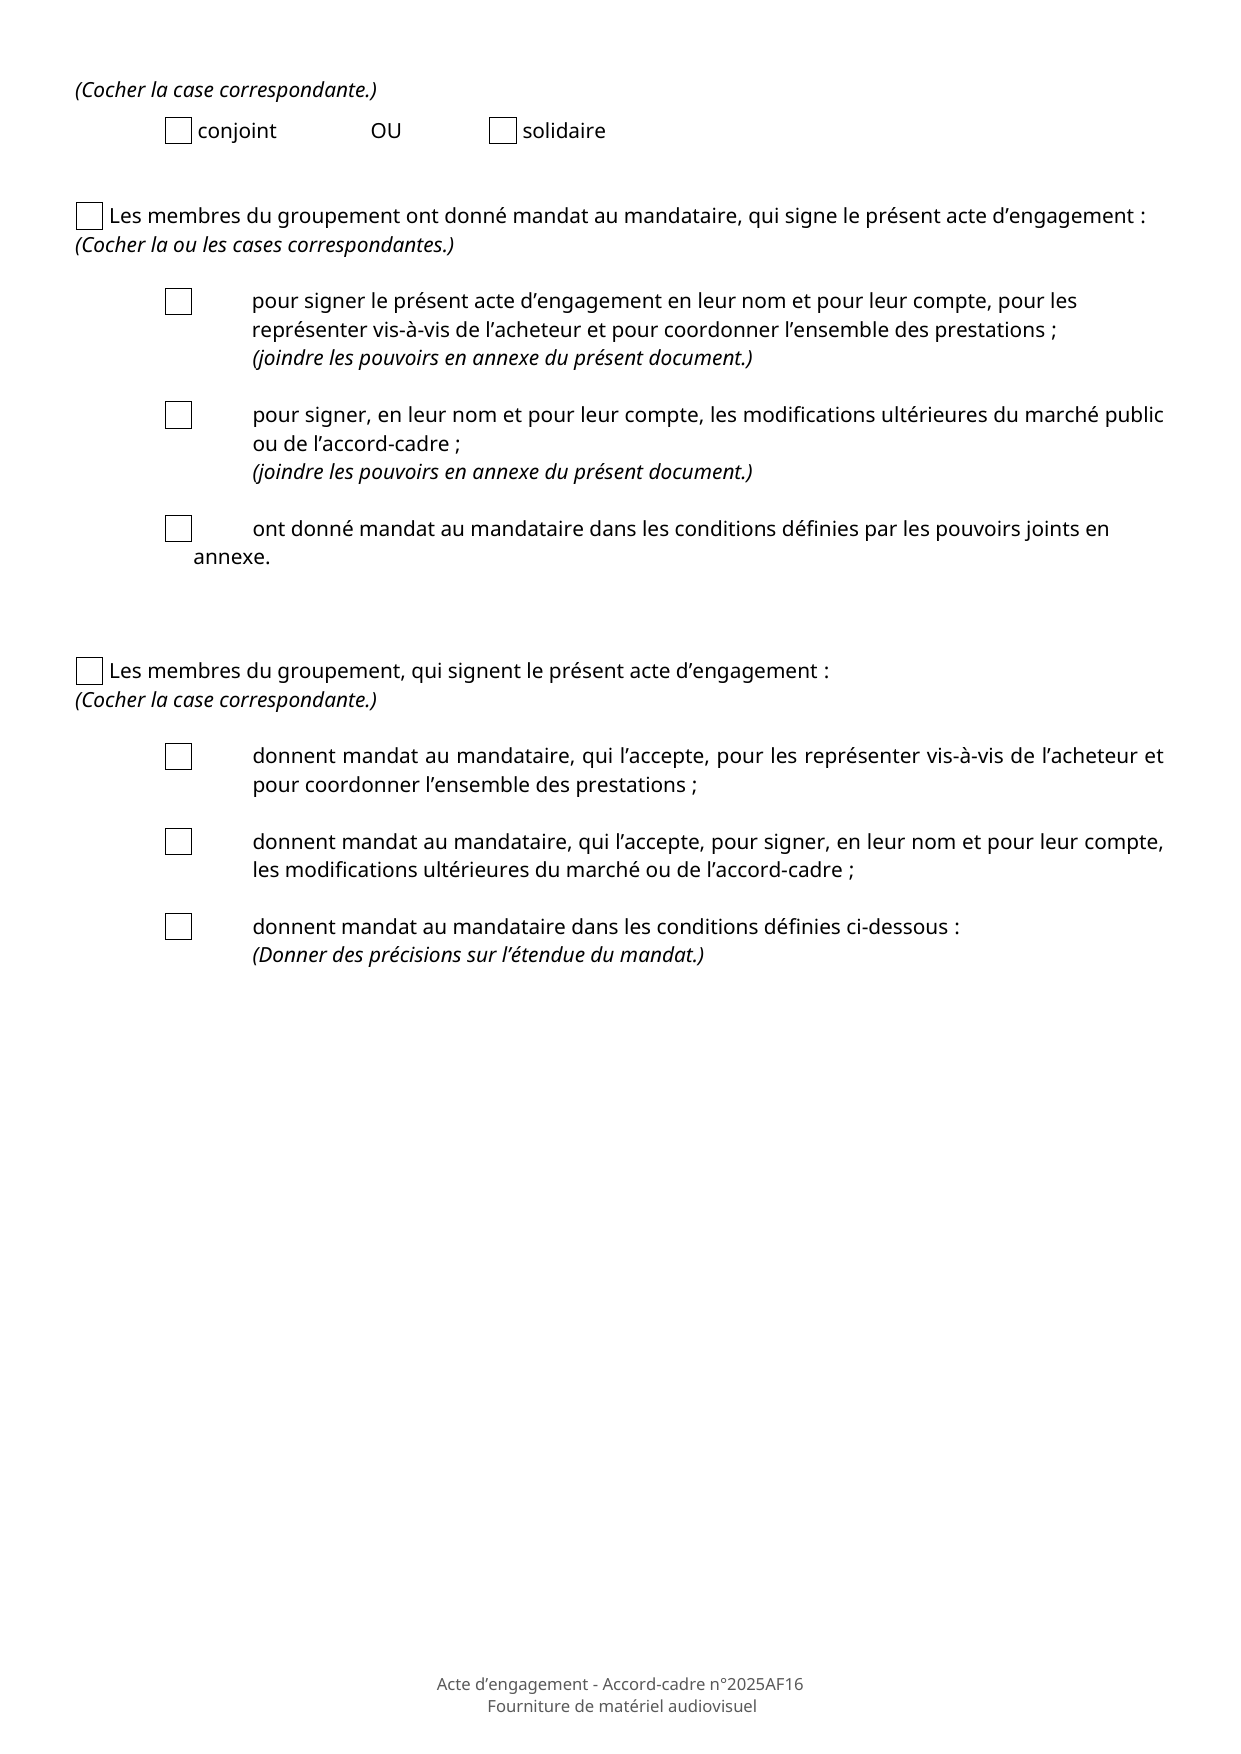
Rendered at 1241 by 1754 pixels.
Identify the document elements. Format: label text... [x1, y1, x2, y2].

text pour signer le présent acte d’engagement en leur nom et pour leur compte, pour les représenter vis-à-vis de l’acheteur et pour coordonner l’ensemble des prestations ; [75, 287, 1165, 343]
text (joindre les pouvoirs en annexe du présent document.) [75, 457, 1165, 486]
text (Cocher la ou les cases correspondantes.) [75, 230, 1165, 258]
text donnent mandat au mandataire dans les conditions définies ci-dessous : [104, 912, 1165, 941]
text donnent mandat au mandataire, qui l’accepte, pour les représenter vis-à-vis de l’acheteur et pour coordonner l’ensemble des prestations ; [164, 742, 1165, 798]
text pour signer, en leur nom et pour leur compte, les modifications ultérieures du marché public ou de l’accord-cadre ; [164, 400, 1165, 457]
text (Cocher la case correspondante.) [75, 75, 1165, 103]
text Les membres du groupement, qui signent le présent acte d’engagement : [75, 656, 1165, 685]
text (Donner des précisions sur l’étendue du mandat.) [104, 941, 1165, 969]
text ont donné mandat au mandataire dans les conditions définies par les pouvoirs joints en annexe. [104, 514, 1165, 571]
text conjoint OU solidaire [75, 116, 1165, 144]
text donnent mandat au mandataire, qui l’accepte, pour signer, en leur nom et pour leur compte, les modifications ultérieures du marché ou de l’accord-cadre ; [164, 827, 1165, 884]
text (joindre les pouvoirs en annexe du présent document.) [75, 343, 1165, 372]
text (Cocher la case correspondante.) [75, 685, 1165, 713]
text Les membres du groupement ont donné mandat au mandataire, qui signe le présent acte d’engagement : [75, 201, 1165, 230]
